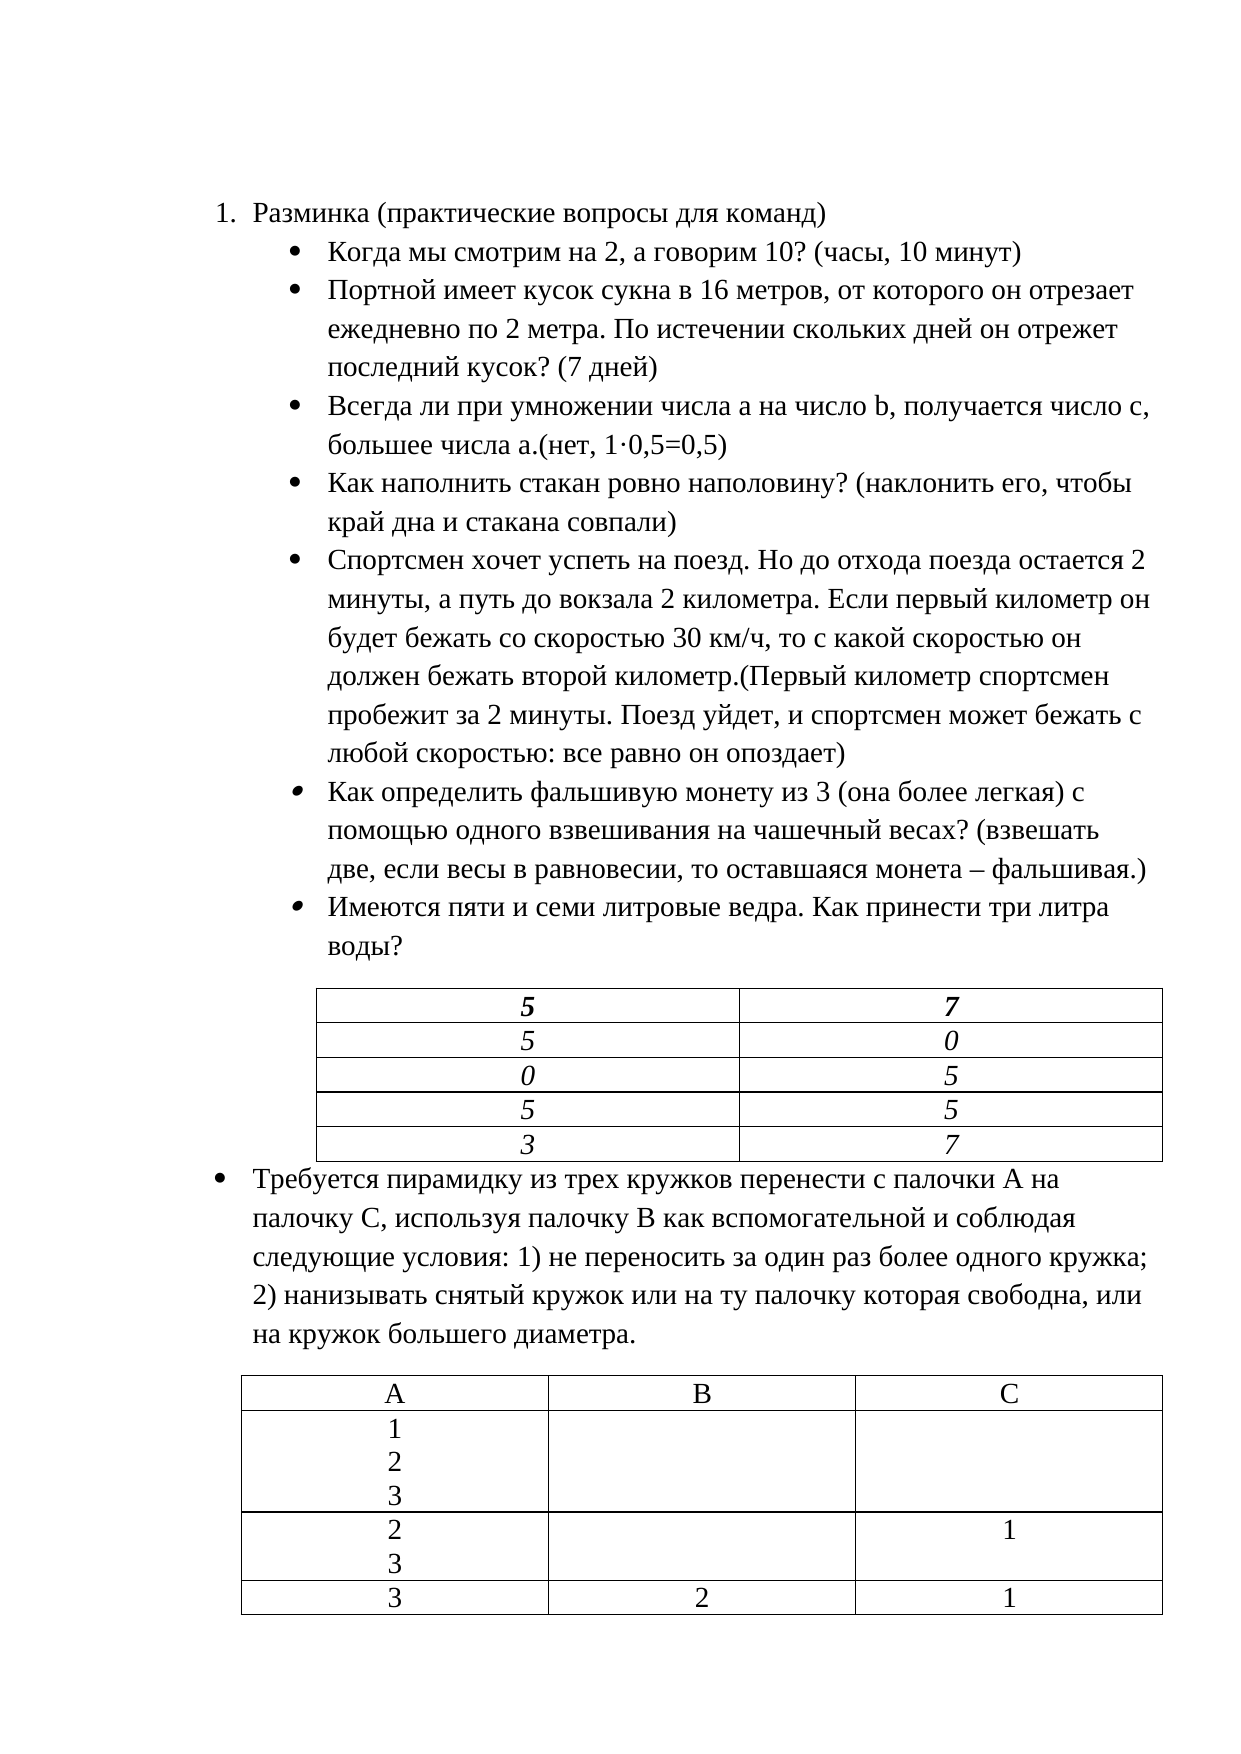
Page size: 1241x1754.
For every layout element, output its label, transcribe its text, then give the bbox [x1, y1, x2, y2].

table_cell 1 [856, 1513, 1162, 1579]
list Как определить фальшивую монету из 3 (она более легкая) с помощью одного взвешивания на чашечный весах? (взвешать две, если весы в равновесии, то оставшаяся монета – фальшивая.) [290, 774, 1152, 884]
table_cell 5 [317, 1023, 739, 1057]
list Как наполнить стакан ровно наполовину? (наклонить его, чтобы край дна и стакана совпали) [290, 465, 1152, 537]
table_cell 3 [317, 1127, 739, 1161]
list Спортсмен хочет успеть на поезд. Но до отхода поезда остается 2 минуты, а путь до вокзала 2 километра. Если первый километр он будет бежать со скоростью 30 км/ч, то с какой скоростью он должен бежать второй километр.(Первый километр спортсмен пробежит за 2 минуты. Поезд уйдет, и спортсмен может бежать с любой скоростью: все равно он опоздает) [290, 542, 1152, 769]
table_cell [549, 1411, 855, 1511]
table_cell 3 [242, 1581, 548, 1614]
table_cell 2 [549, 1581, 855, 1614]
table_header 5 [317, 989, 739, 1022]
table_header С [856, 1376, 1162, 1410]
table_cell [856, 1411, 1162, 1511]
table_cell 5 [740, 1058, 1162, 1091]
table_header А [242, 1376, 548, 1410]
table_cell 2 3 [242, 1513, 548, 1579]
table_cell [549, 1513, 855, 1579]
table_cell 0 [740, 1023, 1162, 1057]
table_header 7 [740, 989, 1162, 1022]
table_header В [549, 1376, 855, 1410]
list Портной имеет кусок сукна в 16 метров, от которого он отрезает ежедневно по 2 метра. По истечении скольких дней он отрежет последний кусок? (7 дней) [290, 272, 1152, 383]
table_cell 5 [740, 1093, 1162, 1126]
list Разминка (практические вопросы для команд) [215, 195, 1152, 229]
list Требуется пирамидку из трех кружков перенести с палочки А на палочку С, используя палочку В как вспомогательной и соблюдая следующие условия: 1) не переносить за один раз более одного кружка; 2) нанизывать снятый кружок или на ту палочку которая свободна, или на кружок большего диаметра. [215, 1162, 1152, 1349]
table_cell 1 [856, 1581, 1162, 1614]
table_cell 1 2 3 [242, 1411, 548, 1511]
list Имеются пяти и семи литровые ведра. Как принести три литра воды? [290, 889, 1152, 962]
table_cell 5 [317, 1093, 739, 1126]
table_cell 0 [317, 1058, 739, 1091]
table_cell 7 [740, 1127, 1162, 1161]
list Всегда ли при умножении числа а на число b, получается число с, большее числа а.(нет, 1·0,5=0,5) [290, 388, 1152, 460]
list Когда мы смотрим на 2, а говорим 10? (часы, 10 минут) [290, 234, 1152, 267]
